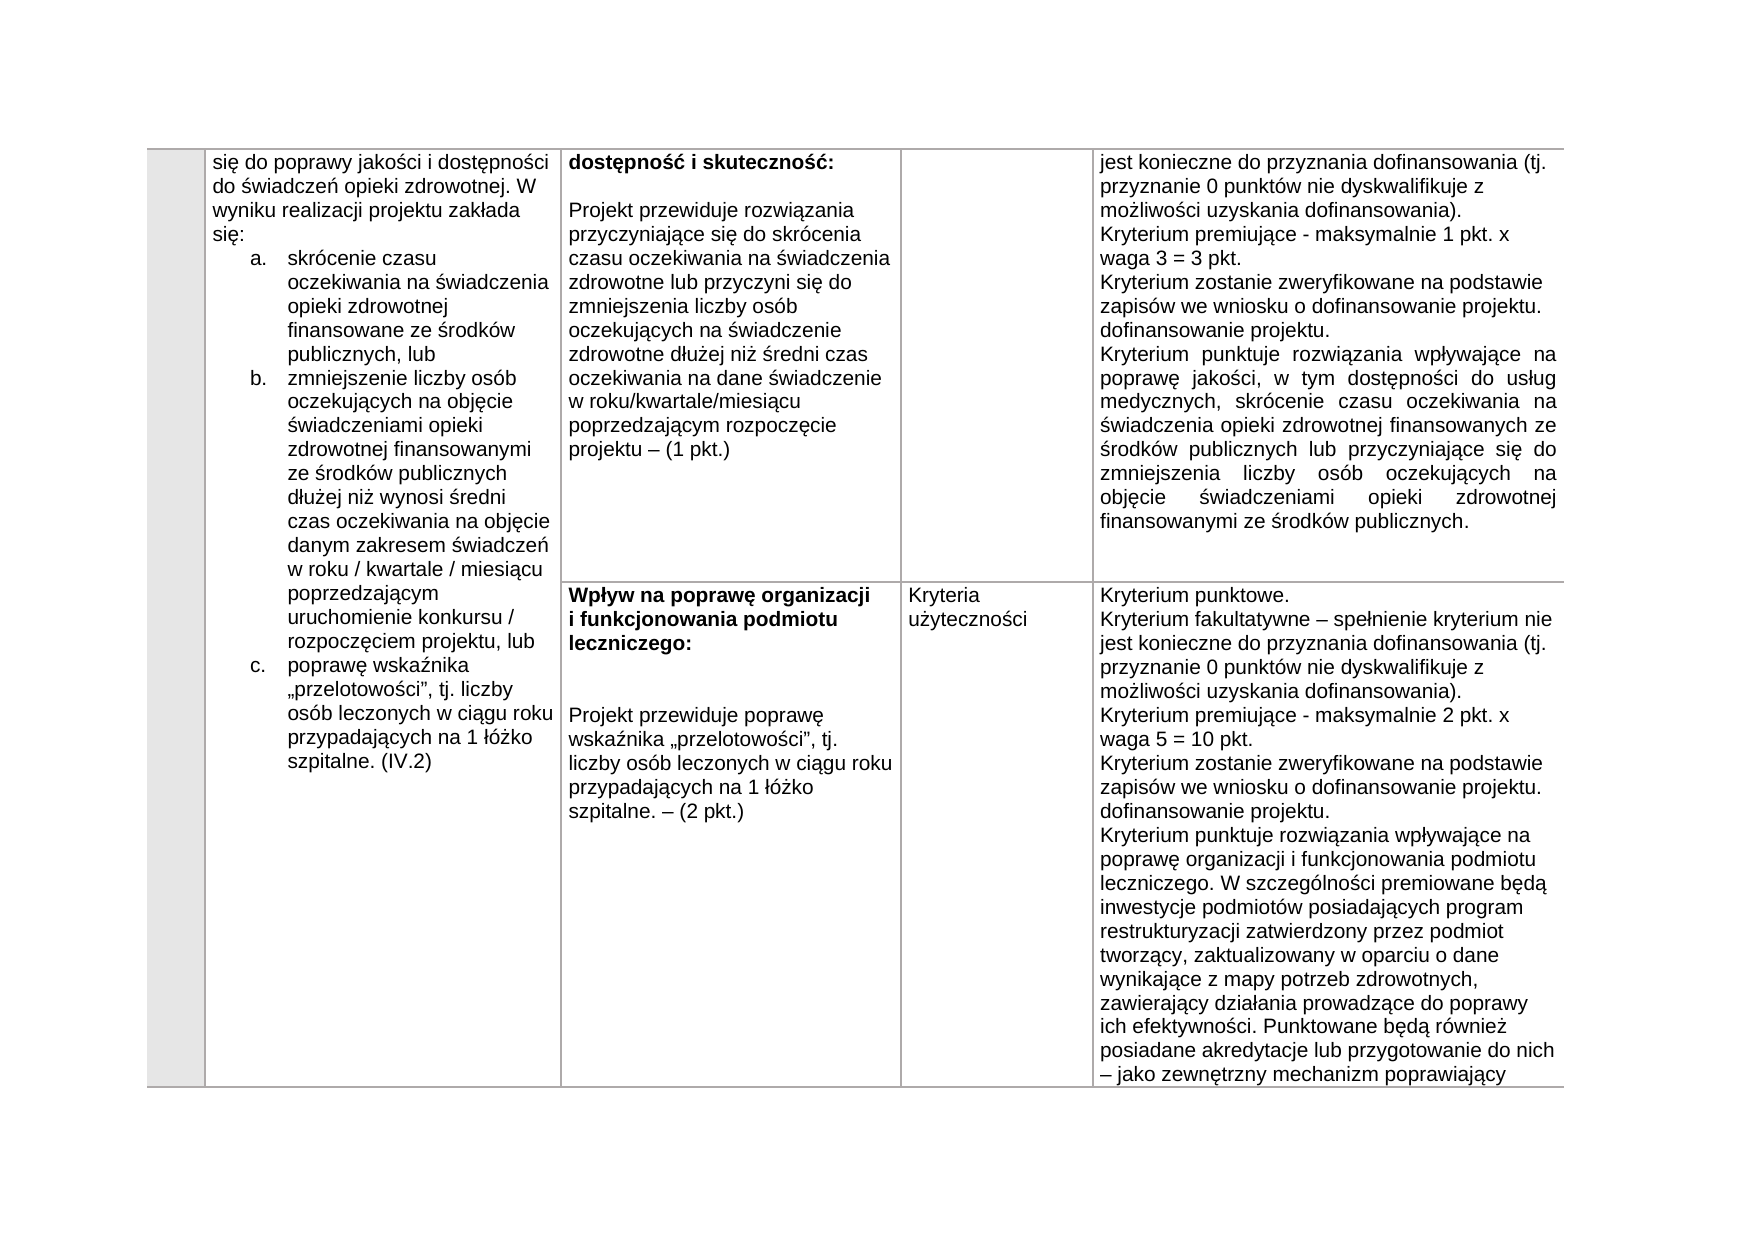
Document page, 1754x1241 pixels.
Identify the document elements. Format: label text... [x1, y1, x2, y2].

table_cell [902, 583, 1092, 1086]
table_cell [1094, 150, 1564, 581]
table_cell 52 [147, 150, 204, 1086]
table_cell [562, 150, 900, 581]
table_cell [206, 150, 560, 1086]
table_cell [902, 150, 1092, 581]
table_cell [562, 583, 900, 1086]
